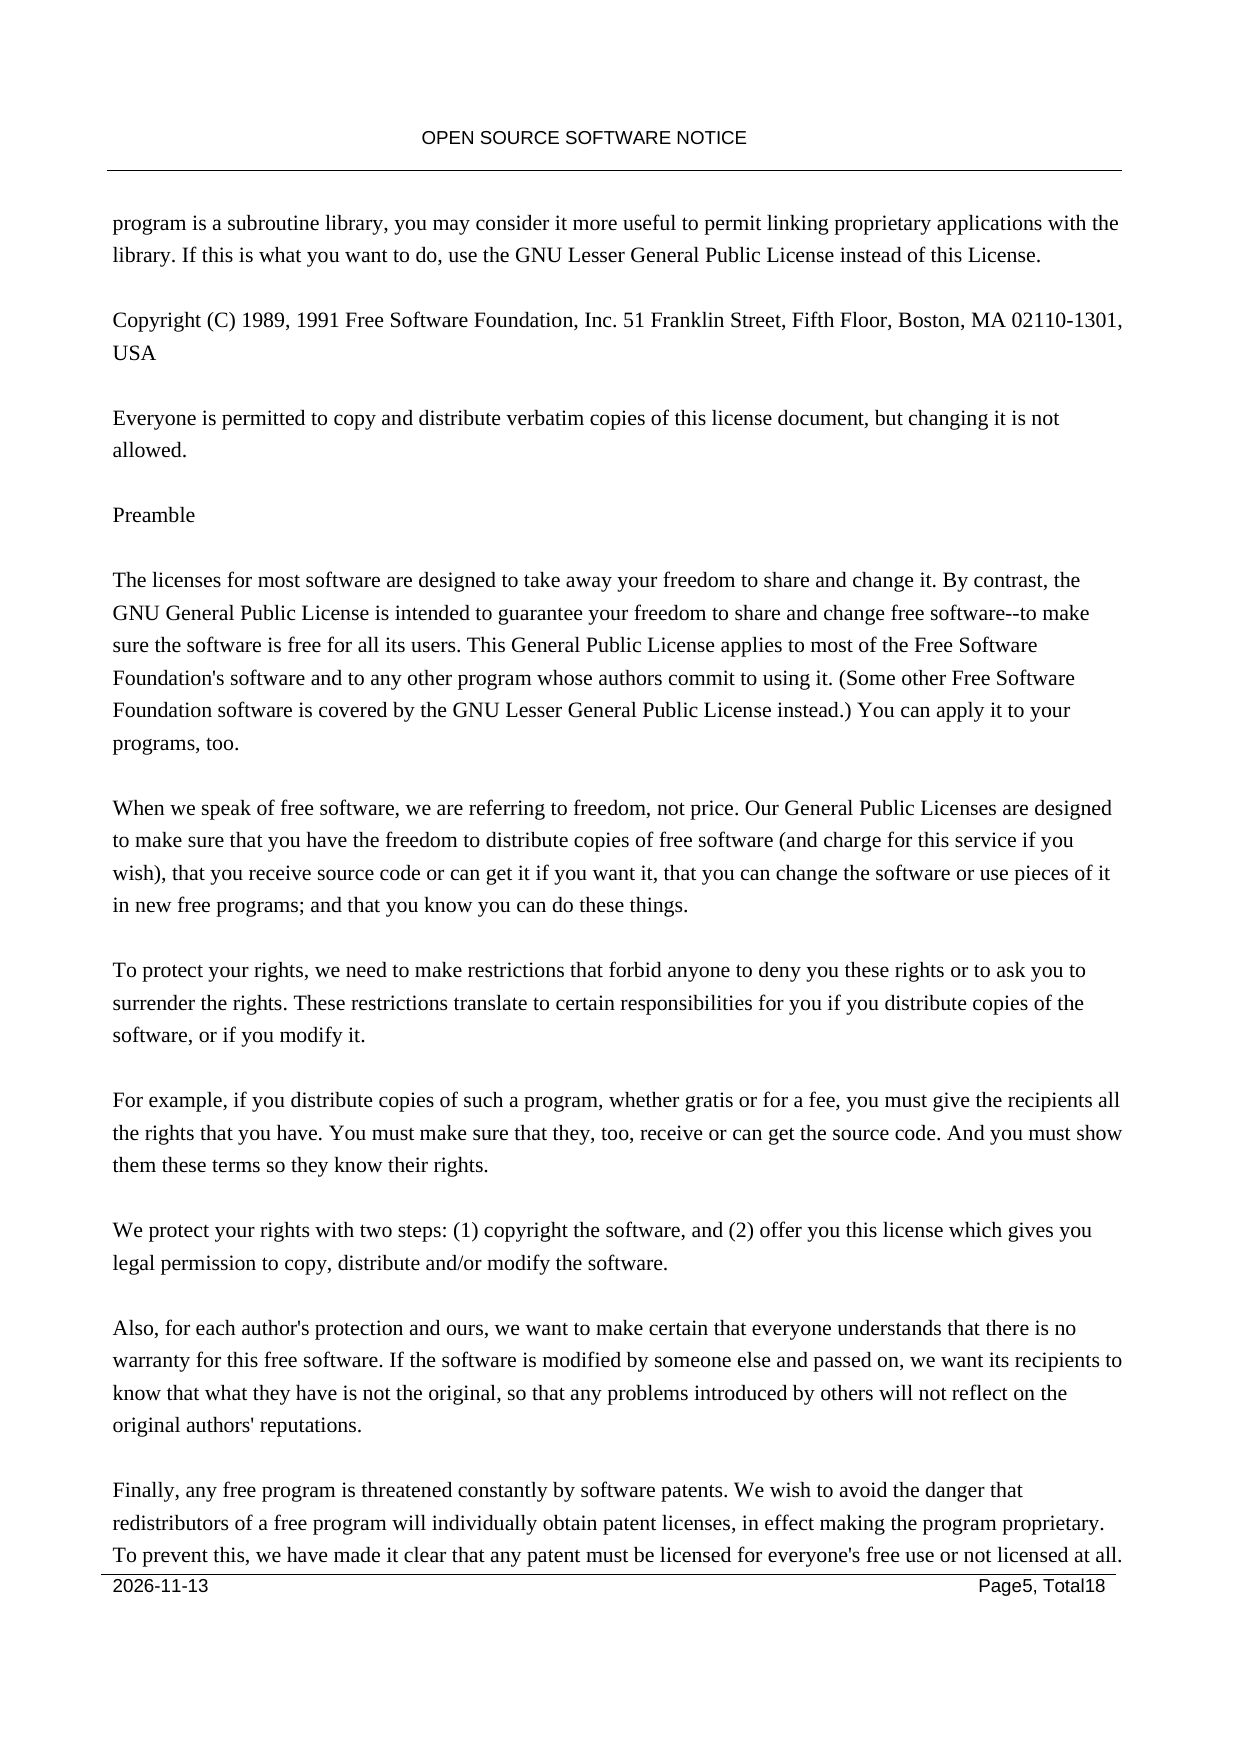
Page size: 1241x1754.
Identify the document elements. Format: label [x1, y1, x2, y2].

text [112, 206, 1128, 1571]
